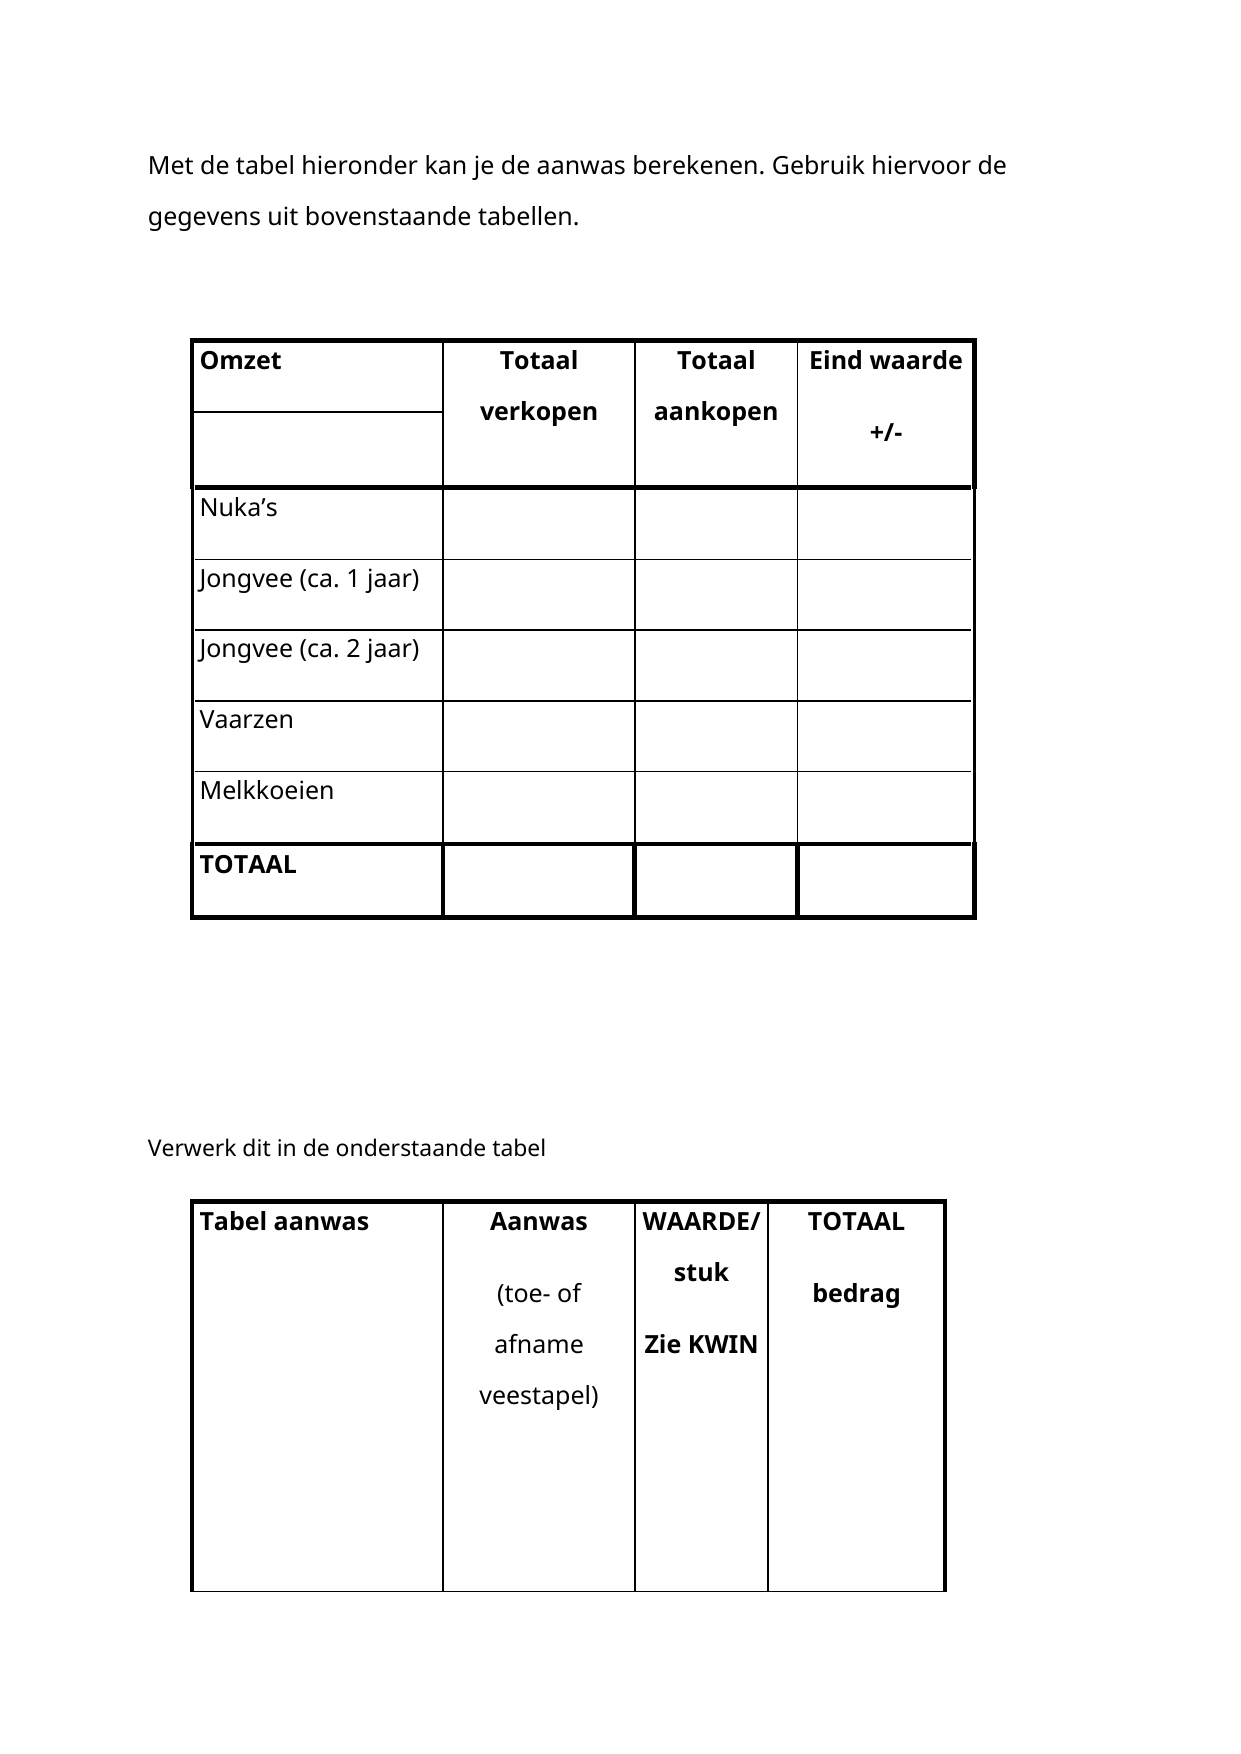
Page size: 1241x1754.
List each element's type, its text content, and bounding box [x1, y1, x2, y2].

table_header Aanwas (toe- of afname veestapel) [444, 1204, 634, 1591]
table_cell [445, 846, 632, 915]
table_cell Melkkoeien [194, 771, 442, 842]
table_header Totaal aankopen [636, 343, 797, 485]
table_cell [637, 846, 795, 915]
table_cell [444, 772, 634, 842]
table_cell [636, 702, 797, 771]
table_cell [444, 560, 634, 629]
table_cell [444, 490, 634, 559]
table_cell [636, 560, 797, 629]
table_cell [798, 559, 973, 629]
table_cell [798, 629, 973, 700]
text Met de tabel hieronder kan je de aanwas berekenen. Gebruik hiervoor de gegevens uit bovenstaande tabellen. [148, 148, 1093, 233]
table_cell [636, 772, 797, 842]
text Verwerk dit in de onderstaande tabel [148, 1132, 1093, 1163]
table_header TOTAAL bedrag [769, 1204, 943, 1591]
table_cell TOTAAL [194, 842, 441, 915]
table_header Totaal verkopen [444, 343, 634, 485]
table_cell Jongvee (ca. 2 jaar) [194, 629, 442, 700]
table_header WAARDE/stuk Zie KWIN [636, 1204, 767, 1591]
table_cell [798, 771, 973, 842]
table_cell [636, 631, 797, 700]
table_cell [194, 413, 442, 485]
table_cell [800, 842, 972, 915]
table_header Eind waarde +/- [798, 343, 972, 485]
table_header Tabel aanwas [194, 1204, 442, 1591]
table_cell Vaarzen [194, 700, 442, 771]
table_header Omzet [194, 343, 442, 411]
table_cell [636, 490, 797, 559]
table_cell [798, 700, 973, 771]
table_cell [444, 631, 634, 700]
table_cell Nuka’s [194, 485, 442, 559]
table_cell [444, 702, 634, 771]
table_cell [798, 485, 973, 559]
table_cell Jongvee (ca. 1 jaar) [194, 559, 442, 629]
